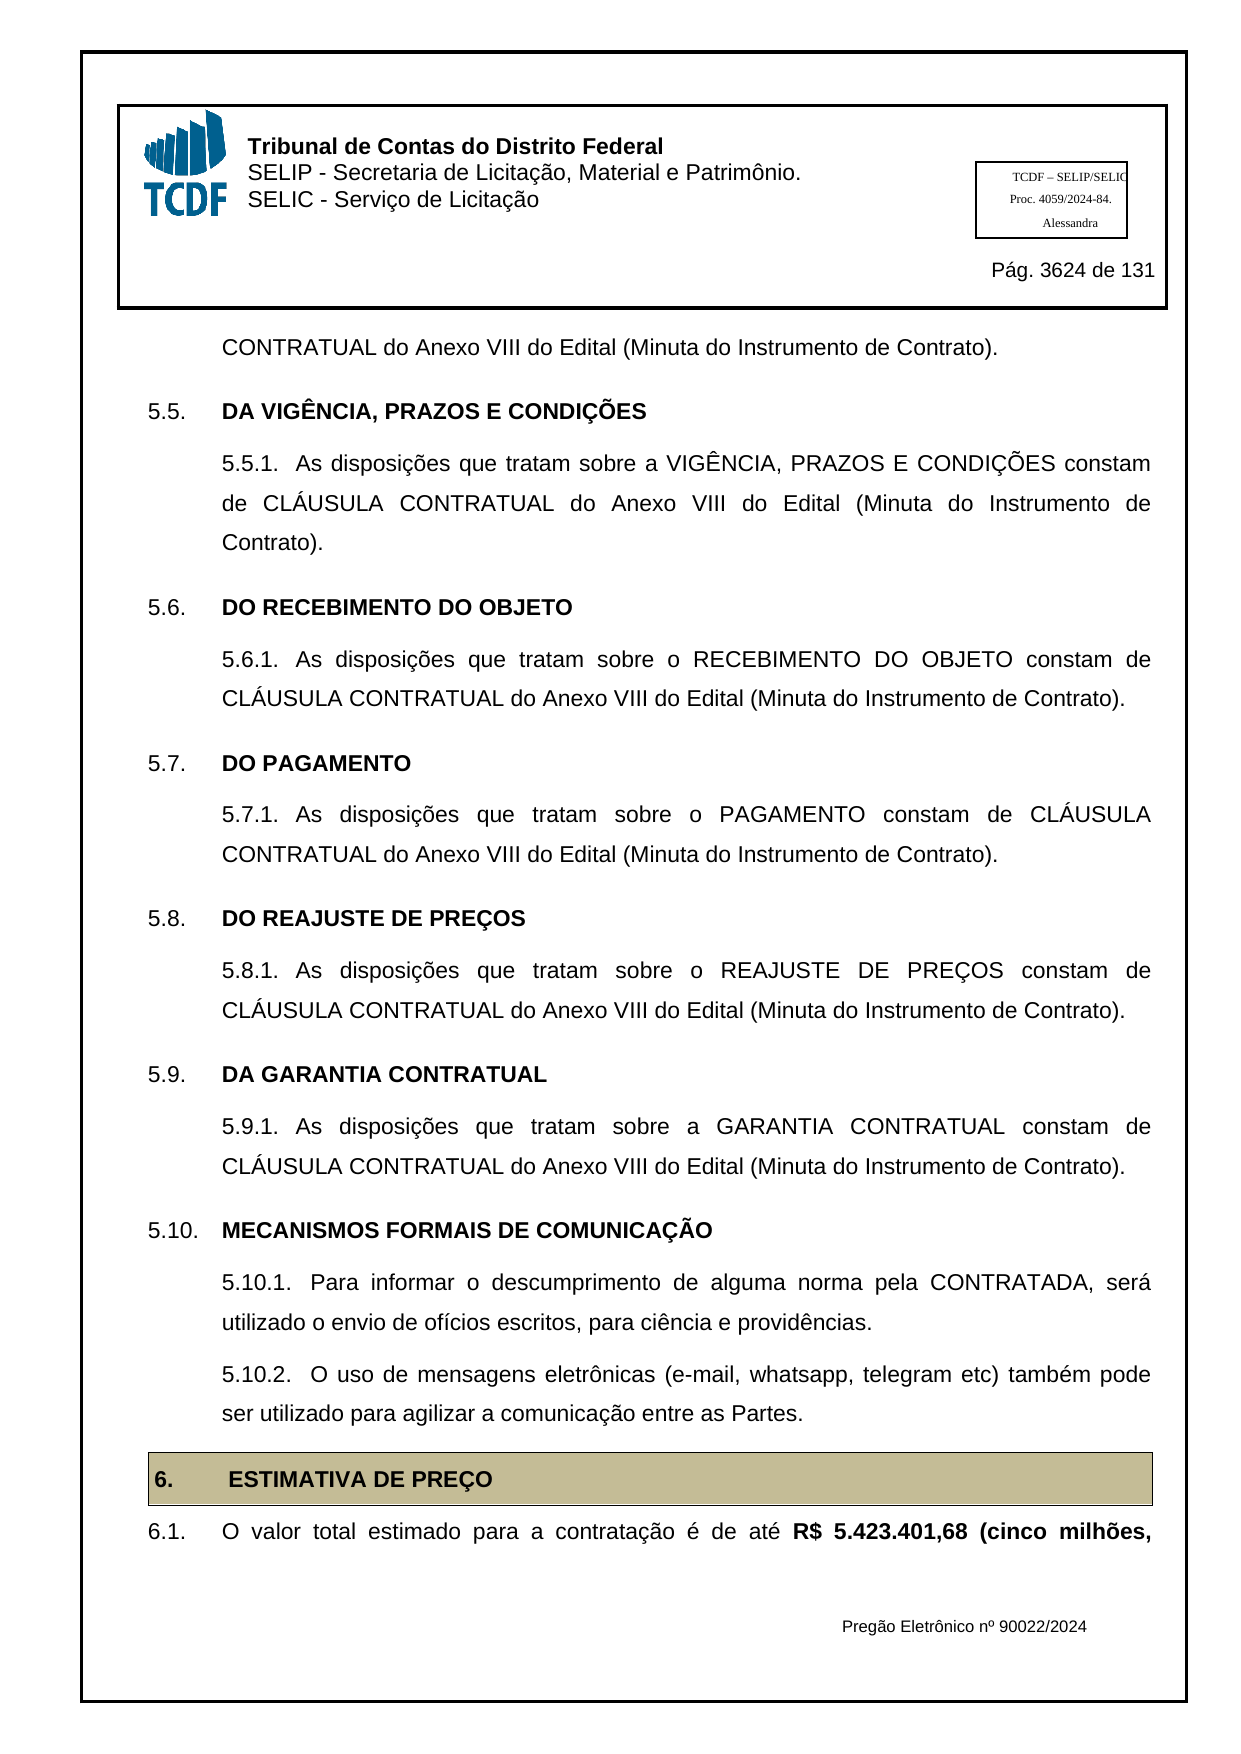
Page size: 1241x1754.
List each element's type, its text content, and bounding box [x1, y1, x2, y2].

list As disposições que tratam sobre o REAJUSTE DE PREÇOS constam de CLÁUSULA CONTRATUAL do Anexo VIII do Edital (Minuta do Instrumento de Contrato). [222, 957, 1152, 1023]
list DA GARANTIA CONTRATUAL [148, 1061, 1152, 1088]
list Para informar o descumprimento de alguma norma pela CONTRATADA, será utilizado o envio de ofícios escritos, para ciência e providências. [222, 1269, 1152, 1335]
list DO RECEBIMENTO DO OBJETO [148, 593, 1152, 620]
list As disposições que tratam sobre a VIGÊNCIA, PRAZOS E CONDIÇÕES constam de CLÁUSULA CONTRATUAL do Anexo VIII do Edital (Minuta do Instrumento de Contrato). [222, 450, 1152, 555]
list O uso de mensagens eletrônicas (e-mail, whatsapp, telegram etc) também pode ser utilizado para agilizar a comunicação entre as Partes. [222, 1361, 1152, 1427]
list DO PAGAMENTO [148, 749, 1152, 776]
table_header ESTIMATIVA DE PREÇO [149, 1453, 1152, 1504]
list As disposições que tratam sobre o RECEBIMENTO DO OBJETO constam de CLÁUSULA CONTRATUAL do Anexo VIII do Edital (Minuta do Instrumento de Contrato). [222, 646, 1152, 711]
list As disposições que tratam sobre a FISCALIZAÇÃO constam de CLÁUSULA CONTRATUAL do Anexo VIII do Edital (Minuta do Instrumento de Contrato). [222, 334, 1152, 360]
list DA VIGÊNCIA, PRAZOS E CONDIÇÕES [148, 398, 1152, 424]
list DO REAJUSTE DE PREÇOS [148, 905, 1152, 932]
list As disposições que tratam sobre a GARANTIA CONTRATUAL constam de CLÁUSULA CONTRATUAL do Anexo VIII do Edital (Minuta do Instrumento de Contrato). [222, 1113, 1152, 1179]
list As disposições que tratam sobre o PAGAMENTO constam de CLÁUSULA CONTRATUAL do Anexo VIII do Edital (Minuta do Instrumento de Contrato). [222, 801, 1152, 867]
list MECANISMOS FORMAIS DE COMUNICAÇÃO [148, 1217, 1152, 1244]
picture [129, 107, 241, 218]
